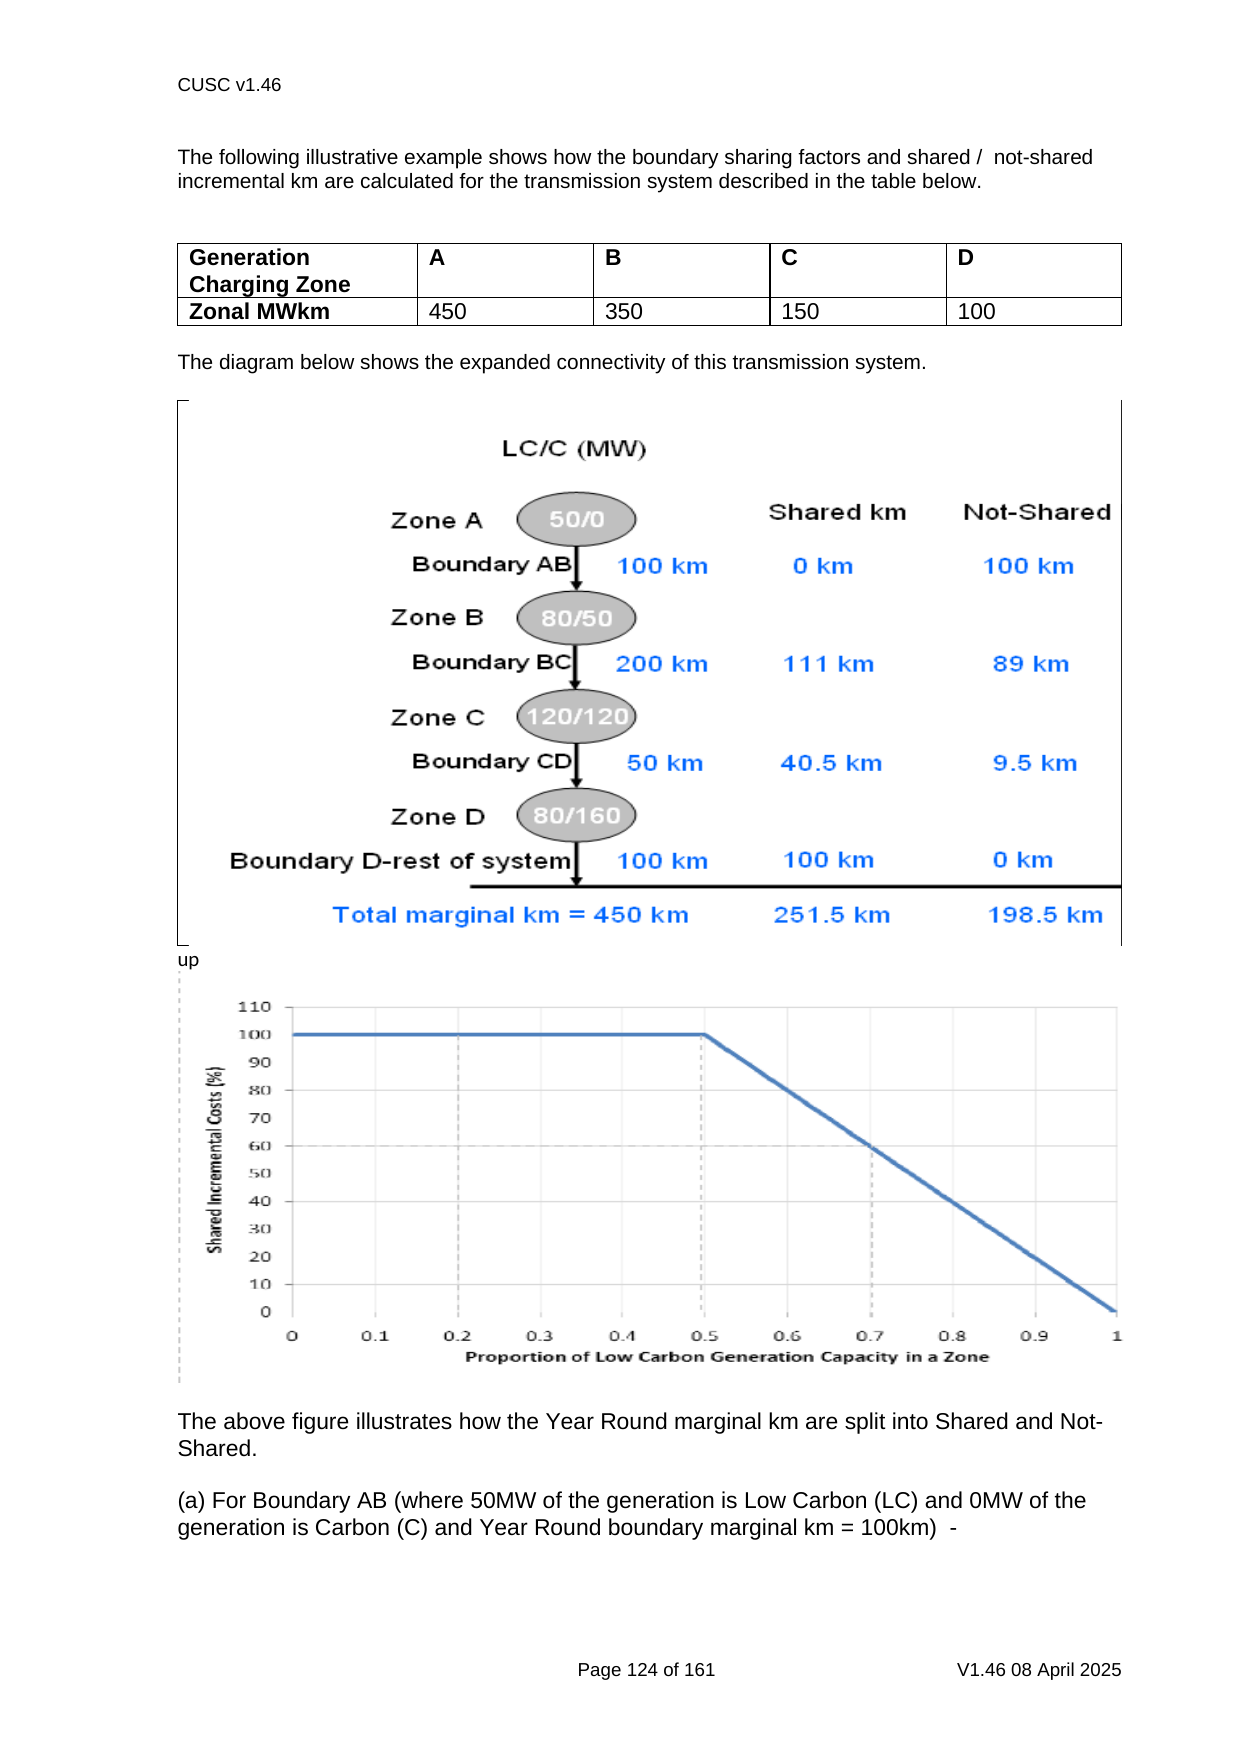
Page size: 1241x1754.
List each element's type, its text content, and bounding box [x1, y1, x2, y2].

table_cell 150 [771, 298, 946, 324]
table_header D [947, 244, 1121, 297]
table_header [178, 401, 188, 945]
table_header A [418, 244, 593, 297]
table_cell 100 [947, 298, 1121, 324]
text The following illustrative example shows how the boundary sharing factors and shared / not-shared incremental km are calculated for the transmission system described in the table below. [177, 145, 1121, 193]
table_header B [594, 244, 769, 297]
table_cell Zonal MWkm [178, 298, 417, 324]
text up [177, 946, 1121, 971]
table_cell 350 [594, 298, 769, 324]
table_cell 450 [418, 298, 593, 324]
text (a) For Boundary AB (where 50MW of the generation is Low Carbon (LC) and 0MW of the generation is Carbon (C) and Year Round boundary marginal km = 100km) - [177, 1487, 1121, 1540]
picture [188, 400, 1122, 946]
text The diagram below shows the expanded connectivity of this transmission system. [177, 349, 1121, 373]
picture [177, 971, 1163, 1383]
table_header Generation Charging Zone [178, 244, 417, 297]
text The above figure illustrates how the Year Round marginal km are split into Shared and Not-Shared. [177, 1408, 1121, 1461]
table_header C [771, 244, 946, 297]
